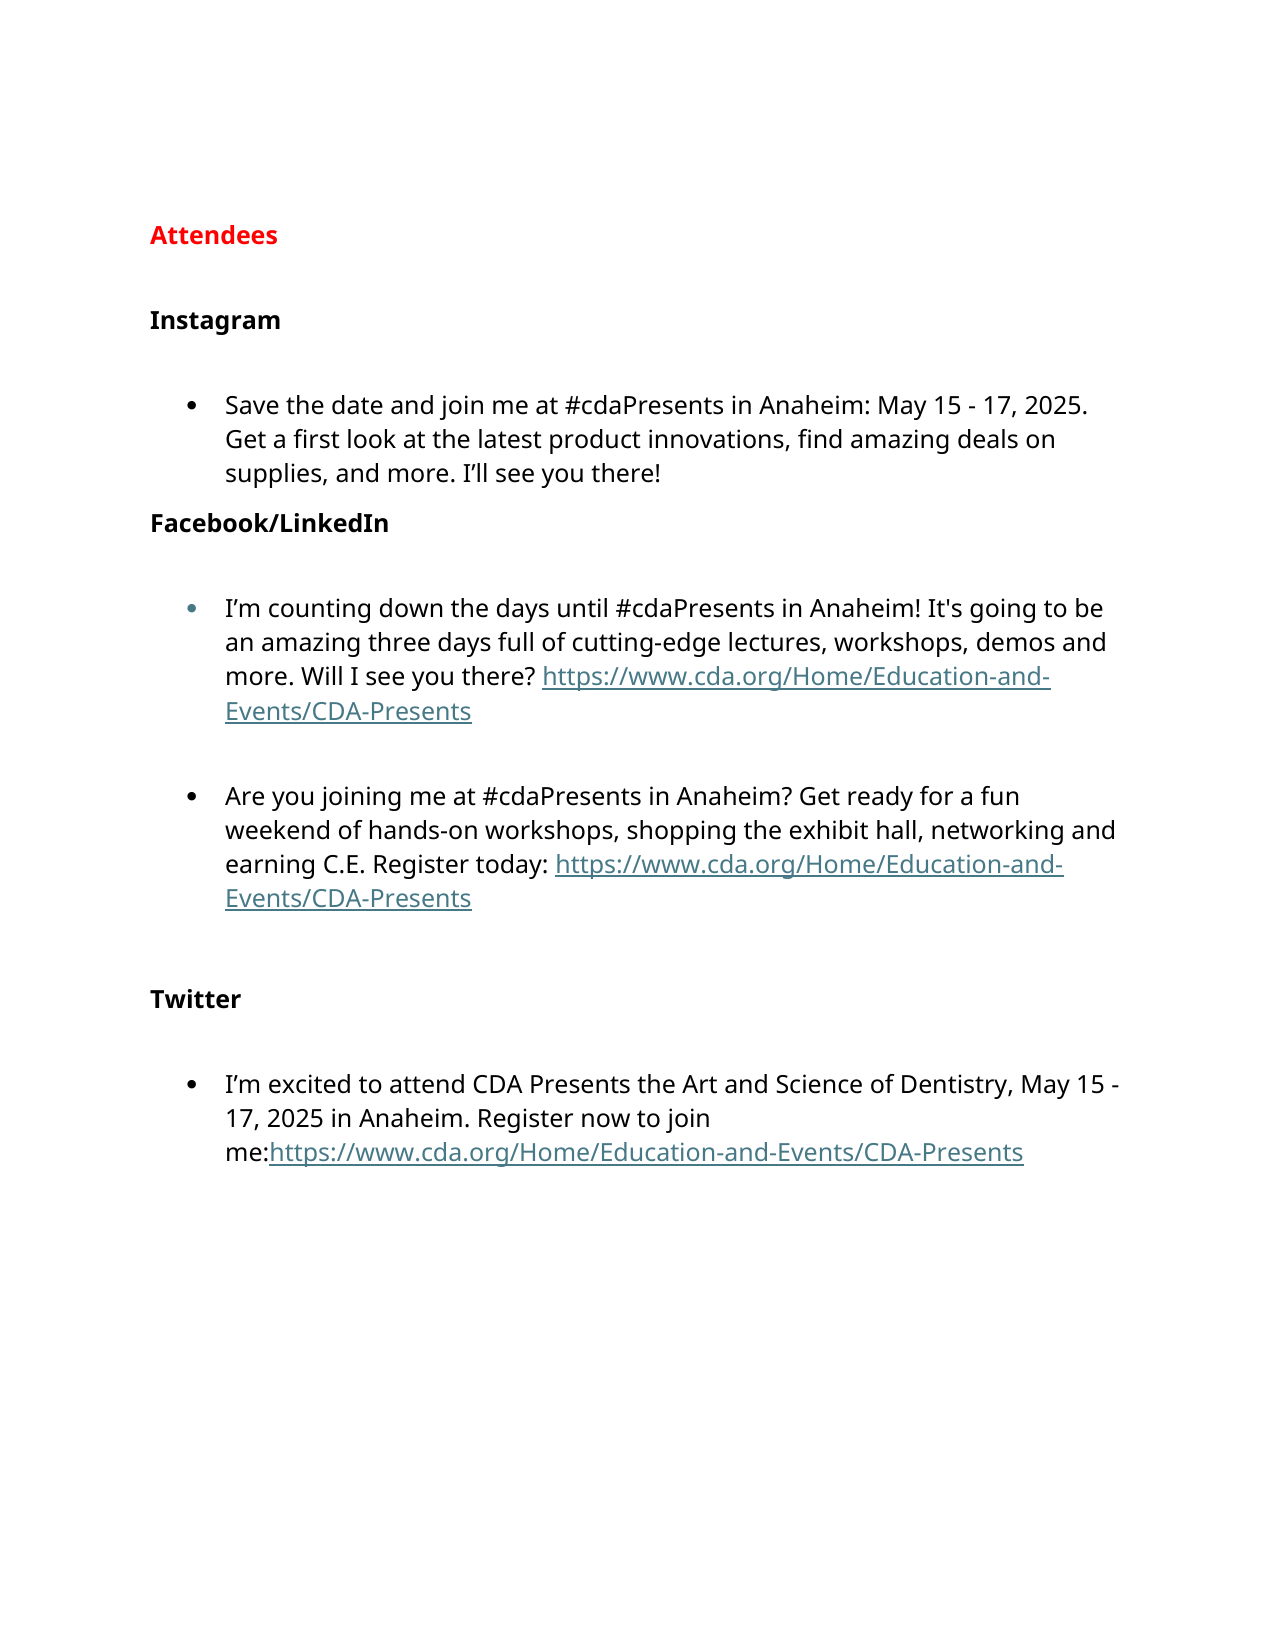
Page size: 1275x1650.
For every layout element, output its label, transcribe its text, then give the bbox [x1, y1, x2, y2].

list I’m excited to attend CDA Presents the Art and Science of Dentistry, May 15 - 17, 2025 in Anaheim. Register now to join me:https://www.cda.org/Home/Education-and-Events/CDA-Presents [187, 1067, 1125, 1169]
text Instagram [150, 268, 1125, 371]
text Facebook/LinkedIn [150, 506, 1125, 574]
list Are you joining me at #cdaPresents in Anaheim? Get ready for a fun weekend of hands-on workshops, shopping the exhibit hall, networking and earning C.E. Register today: https://www.cda.org/Home/Education-and-Events/CDA-Presents [187, 778, 1125, 914]
list Save the date and join me at #cdaPresents in Anaheim: May 15 - 17, 2025. Get a first look at the latest product innovations, find amazing deals on supplies, and more. I’ll see you there! [187, 387, 1125, 489]
list I’m counting down the days until #cdaPresents in Anaheim! It's going to be an amazing three days full of cutting-edge lectures, workshops, demos and more. Will I see you there? https://www.cda.org/Home/Education-and-Events/CDA-Presents [187, 591, 1125, 727]
text Attendees [150, 218, 1125, 252]
text Twitter [150, 982, 1125, 1050]
